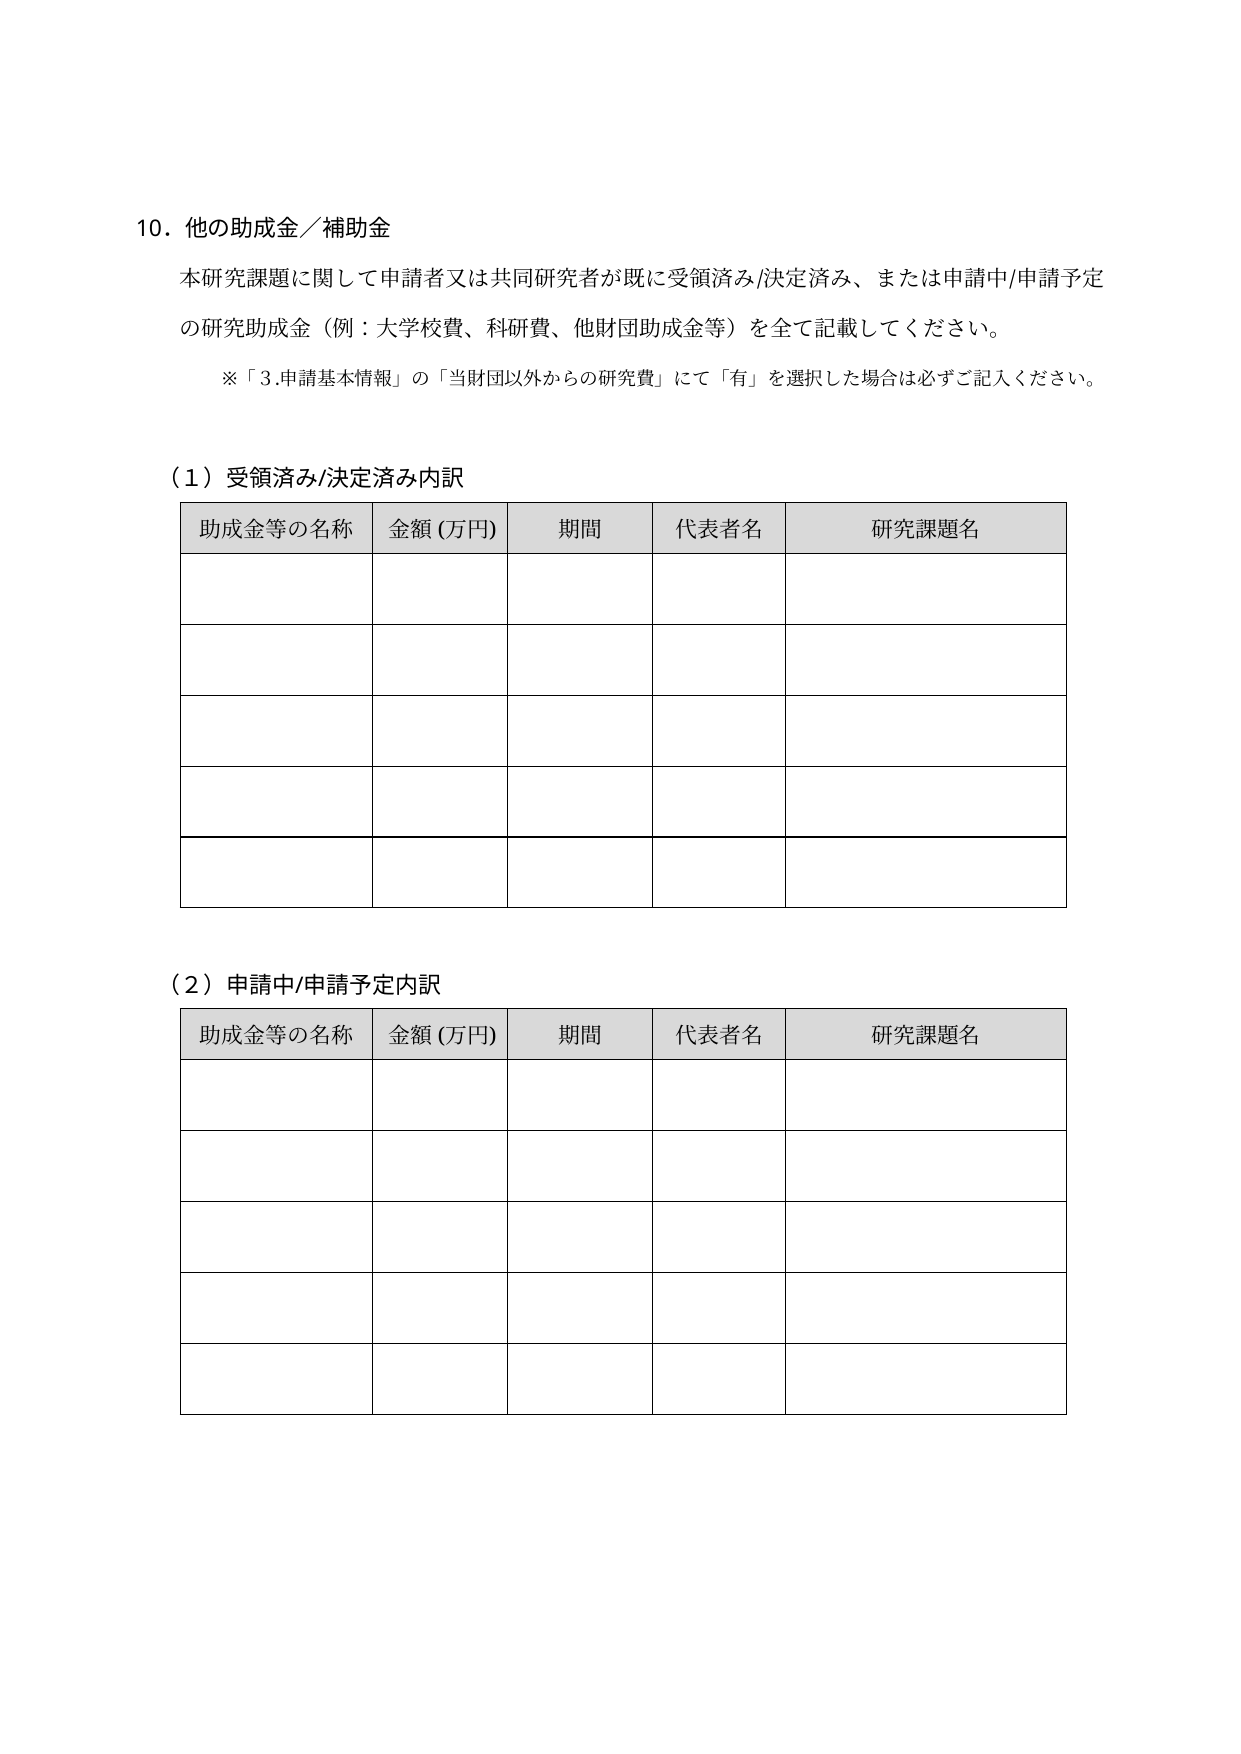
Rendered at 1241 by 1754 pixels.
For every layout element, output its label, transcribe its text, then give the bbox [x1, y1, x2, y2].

table_cell [508, 838, 652, 907]
table_cell [786, 838, 1066, 907]
text （１）受領済み/決定済み内訳 [157, 452, 1104, 502]
table_cell [373, 1131, 507, 1201]
table_cell [373, 1060, 507, 1130]
table_cell [653, 554, 785, 624]
table_cell [508, 1202, 652, 1272]
table_cell [181, 1060, 372, 1130]
table_cell [181, 1131, 372, 1201]
table_cell [181, 1273, 372, 1343]
table_cell [181, 1202, 372, 1272]
table_cell [508, 625, 652, 695]
table_header 金額 (万円) [373, 503, 507, 553]
table_cell [786, 554, 1066, 624]
text ※「３.申請基本情報」の「当財団以外からの研究費」にて「有」を選択した場合は必ずご記入ください。 [179, 352, 1104, 402]
table_cell [373, 554, 507, 624]
table_cell [508, 767, 652, 836]
table_cell [786, 625, 1066, 695]
table_cell [653, 1060, 785, 1130]
table_header 代表者名 [653, 503, 785, 553]
table_cell [786, 696, 1066, 766]
table_cell [373, 1202, 507, 1272]
table_cell [508, 554, 652, 624]
table_cell [373, 838, 507, 907]
table_cell [508, 1060, 652, 1130]
table_header 期間 [508, 503, 652, 553]
table_cell [786, 1202, 1066, 1272]
table_cell [508, 1131, 652, 1201]
table_header 期間 [508, 1009, 652, 1059]
table_header 助成金等の名称 [181, 503, 372, 553]
table_cell [373, 767, 507, 836]
table_cell [181, 696, 372, 766]
table_cell [508, 696, 652, 766]
table_header 金額 (万円) [373, 1009, 507, 1059]
table_cell [653, 625, 785, 695]
table_cell [181, 838, 372, 907]
table_cell [181, 554, 372, 624]
table_cell [508, 1344, 652, 1413]
table_header 代表者名 [653, 1009, 785, 1059]
table_cell [786, 1131, 1066, 1201]
table_cell [786, 1060, 1066, 1130]
table_cell [653, 696, 785, 766]
table_cell [653, 1273, 785, 1343]
table_cell [373, 696, 507, 766]
table_header 研究課題名 [786, 503, 1066, 553]
table_cell [508, 1273, 652, 1343]
table_header 研究課題名 [786, 1009, 1066, 1059]
text 10．他の助成金／補助金 [136, 202, 1104, 252]
table_cell [786, 767, 1066, 836]
table_cell [181, 1344, 372, 1413]
table_cell [653, 767, 785, 836]
table_cell [373, 625, 507, 695]
table_cell [653, 838, 785, 907]
table_cell [181, 767, 372, 836]
table_cell [373, 1273, 507, 1343]
table_header 助成金等の名称 [181, 1009, 372, 1059]
table_cell [373, 1344, 507, 1413]
table_cell [653, 1131, 785, 1201]
text （２）申請中/申請予定内訳 [157, 958, 1104, 1008]
text 本研究課題に関して申請者又は共同研究者が既に受領済み/決定済み、または申請中/申請予定の研究助成金（例：大学校費、科研費、他財団助成金等）を全て記載してください。 [179, 252, 1104, 352]
table_cell [653, 1344, 785, 1413]
table_cell [653, 1202, 785, 1272]
table_cell [181, 625, 372, 695]
table_cell [786, 1273, 1066, 1343]
table_cell [786, 1344, 1066, 1413]
